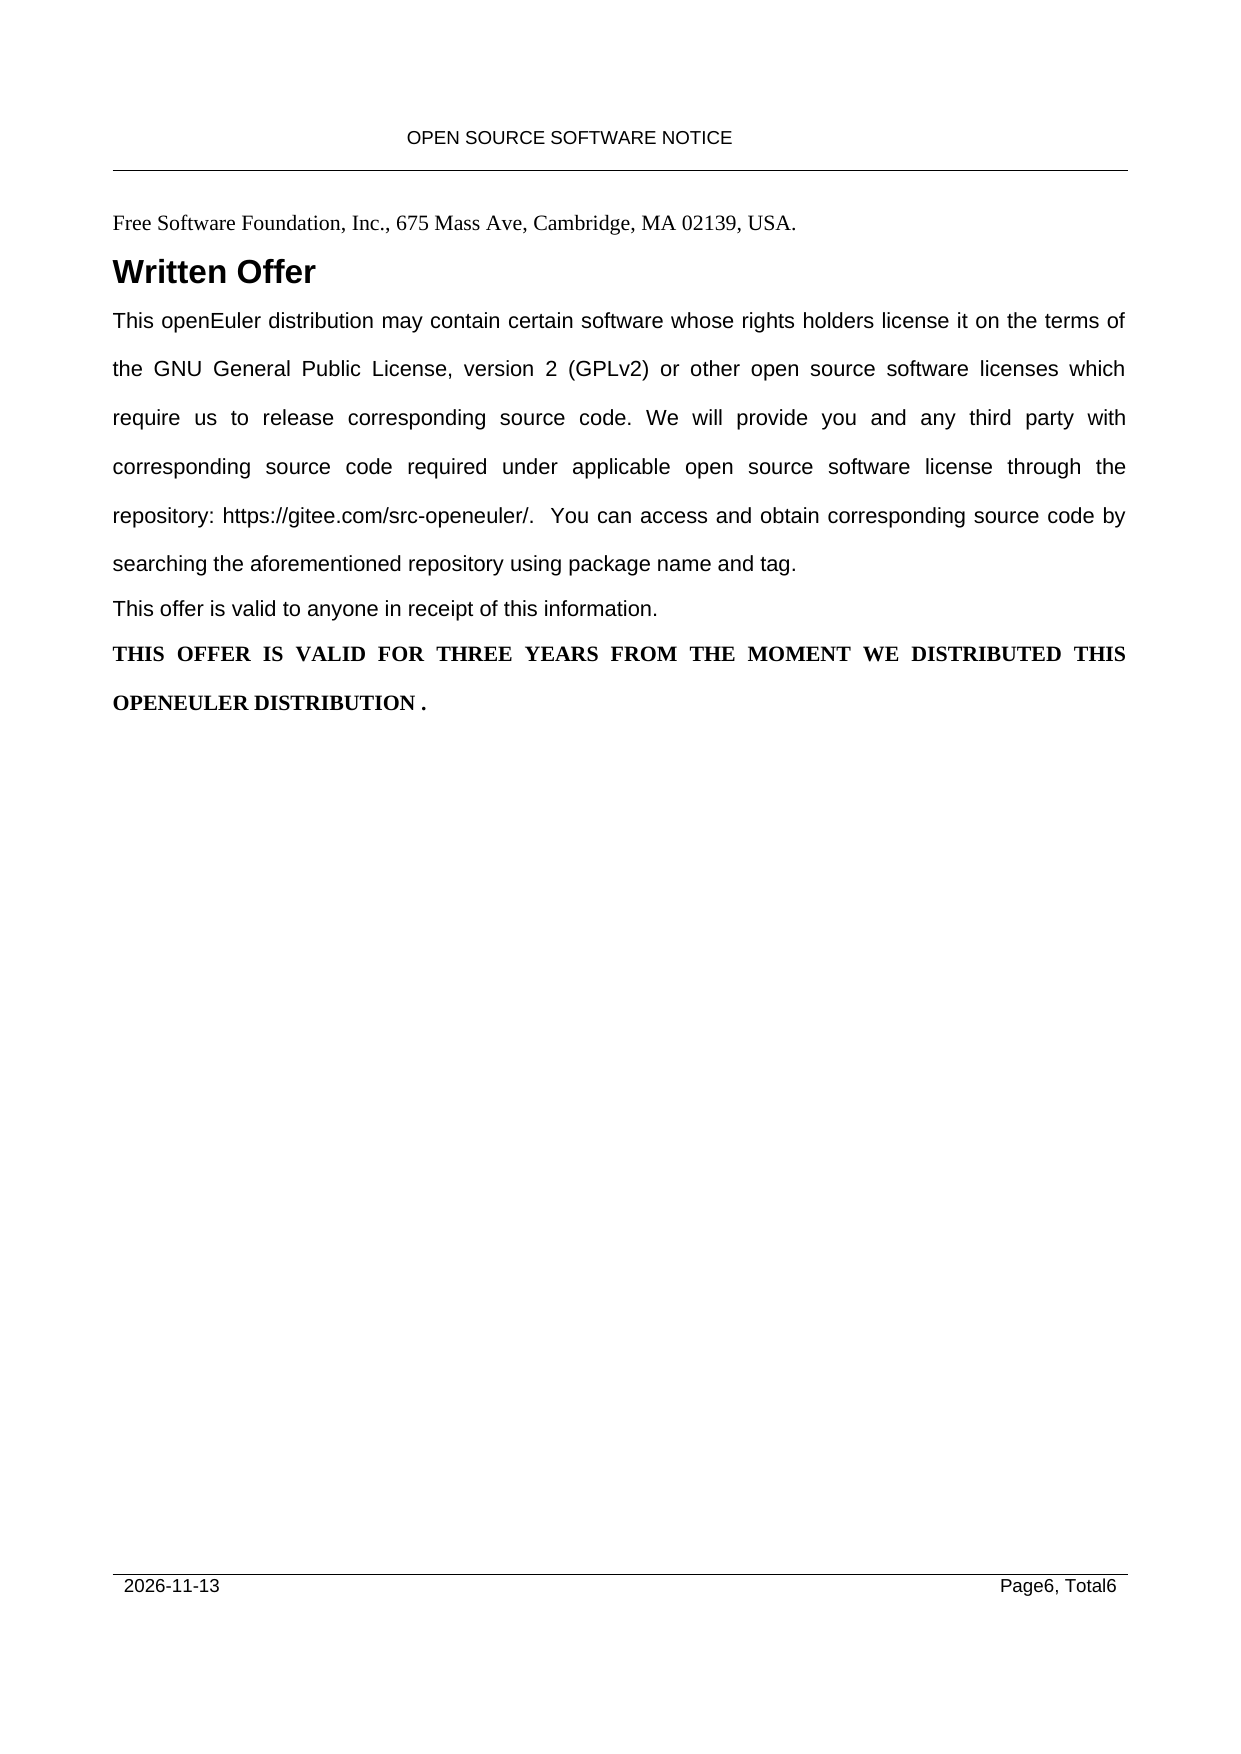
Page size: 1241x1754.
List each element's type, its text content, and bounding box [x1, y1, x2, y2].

text THIS OFFER IS VALID FOR THREE YEARS FROM THE MOMENT WE DISTRIBUTED THIS OPENEULER DISTRIBUTION . [112, 638, 1128, 719]
text This openEuler distribution may contain certain software whose rights holders license it on the terms of the GNU General Public License, version 2 (GPLv2) or other open source software licenses which require us to release corresponding source code. We will provide you and any third party with corresponding source code required under applicable open source software license through the repository: https://gitee.com/src-openeuler/. You can access and obtain corresponding source code by searching the aforementioned repository using package name and tag. [112, 304, 1128, 580]
text Written Offer [112, 239, 1128, 304]
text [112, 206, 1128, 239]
text This offer is valid to anyone in receipt of this information. [112, 593, 1128, 625]
